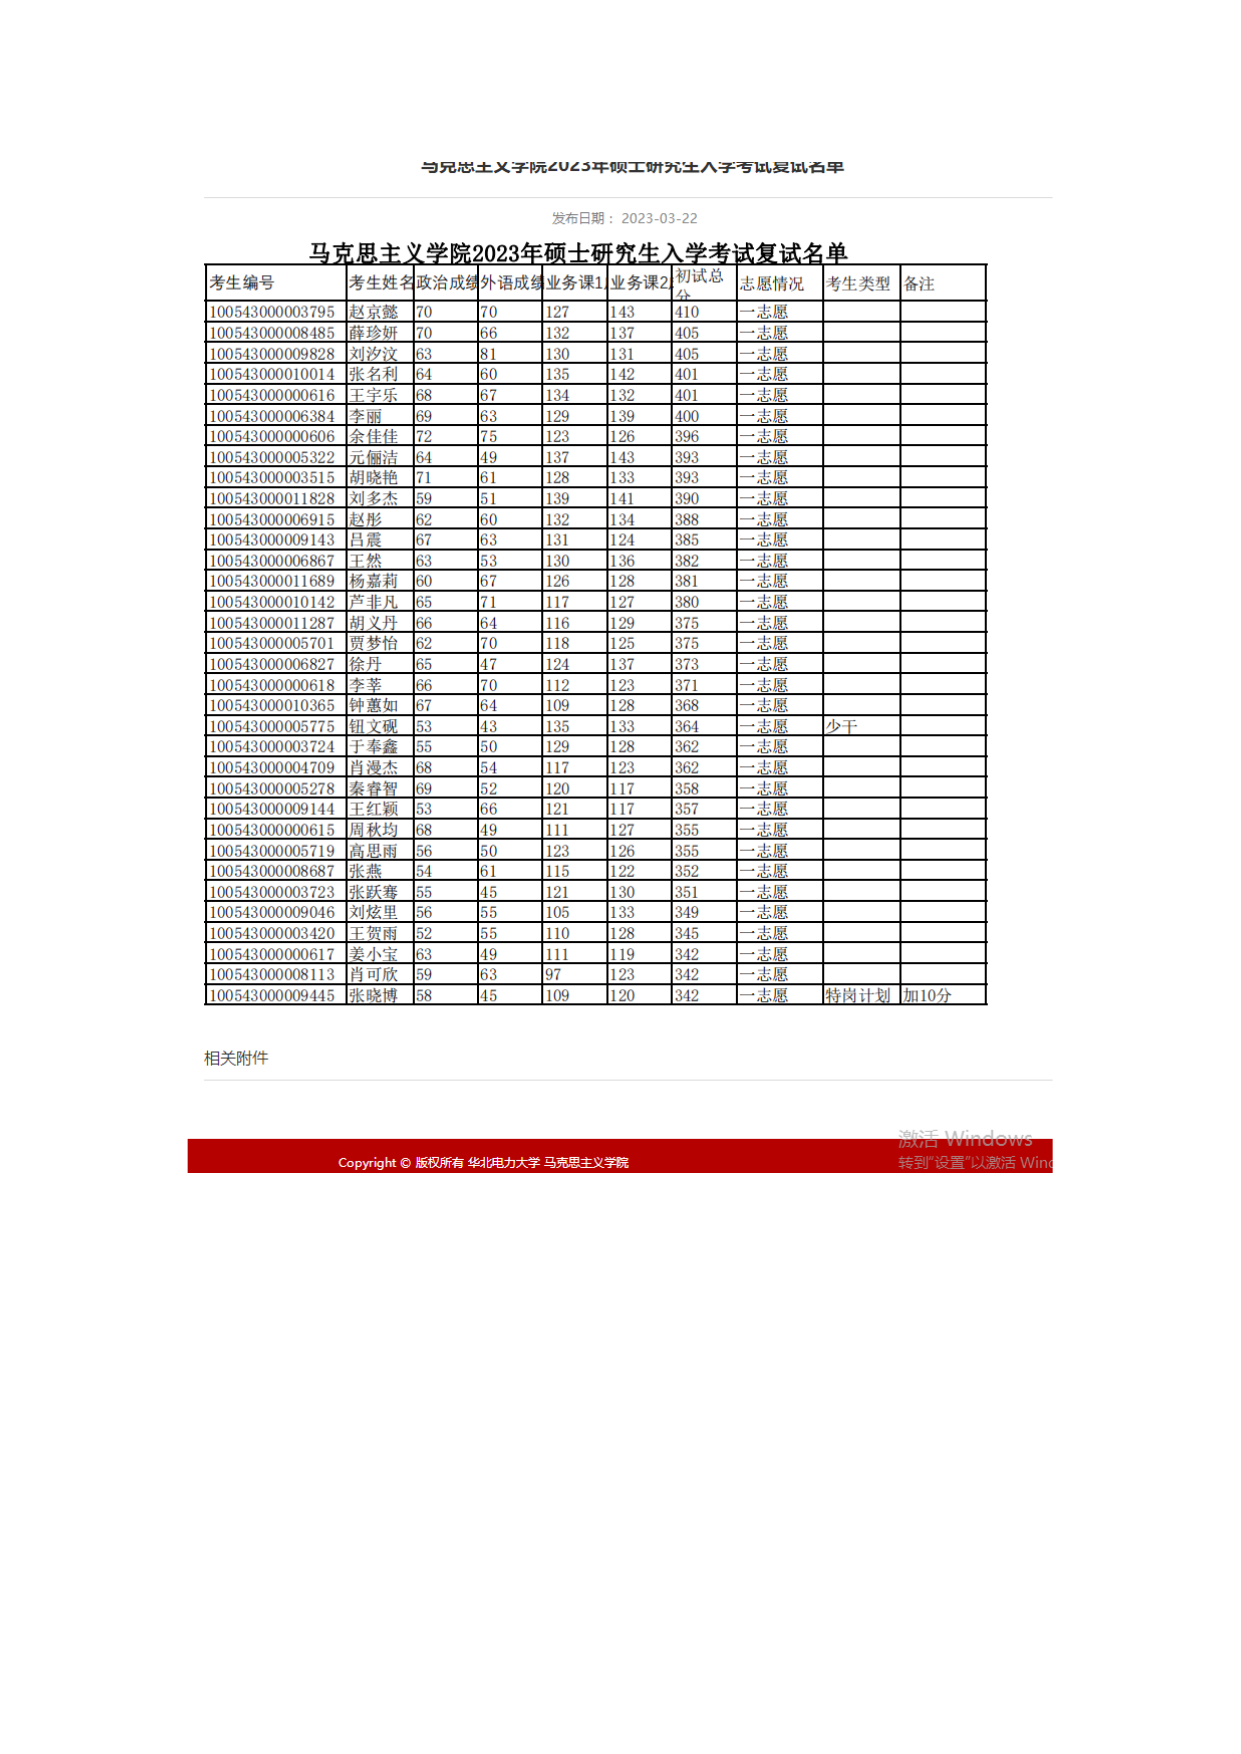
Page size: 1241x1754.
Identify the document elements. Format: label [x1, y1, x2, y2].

picture [187, 162, 1053, 1173]
